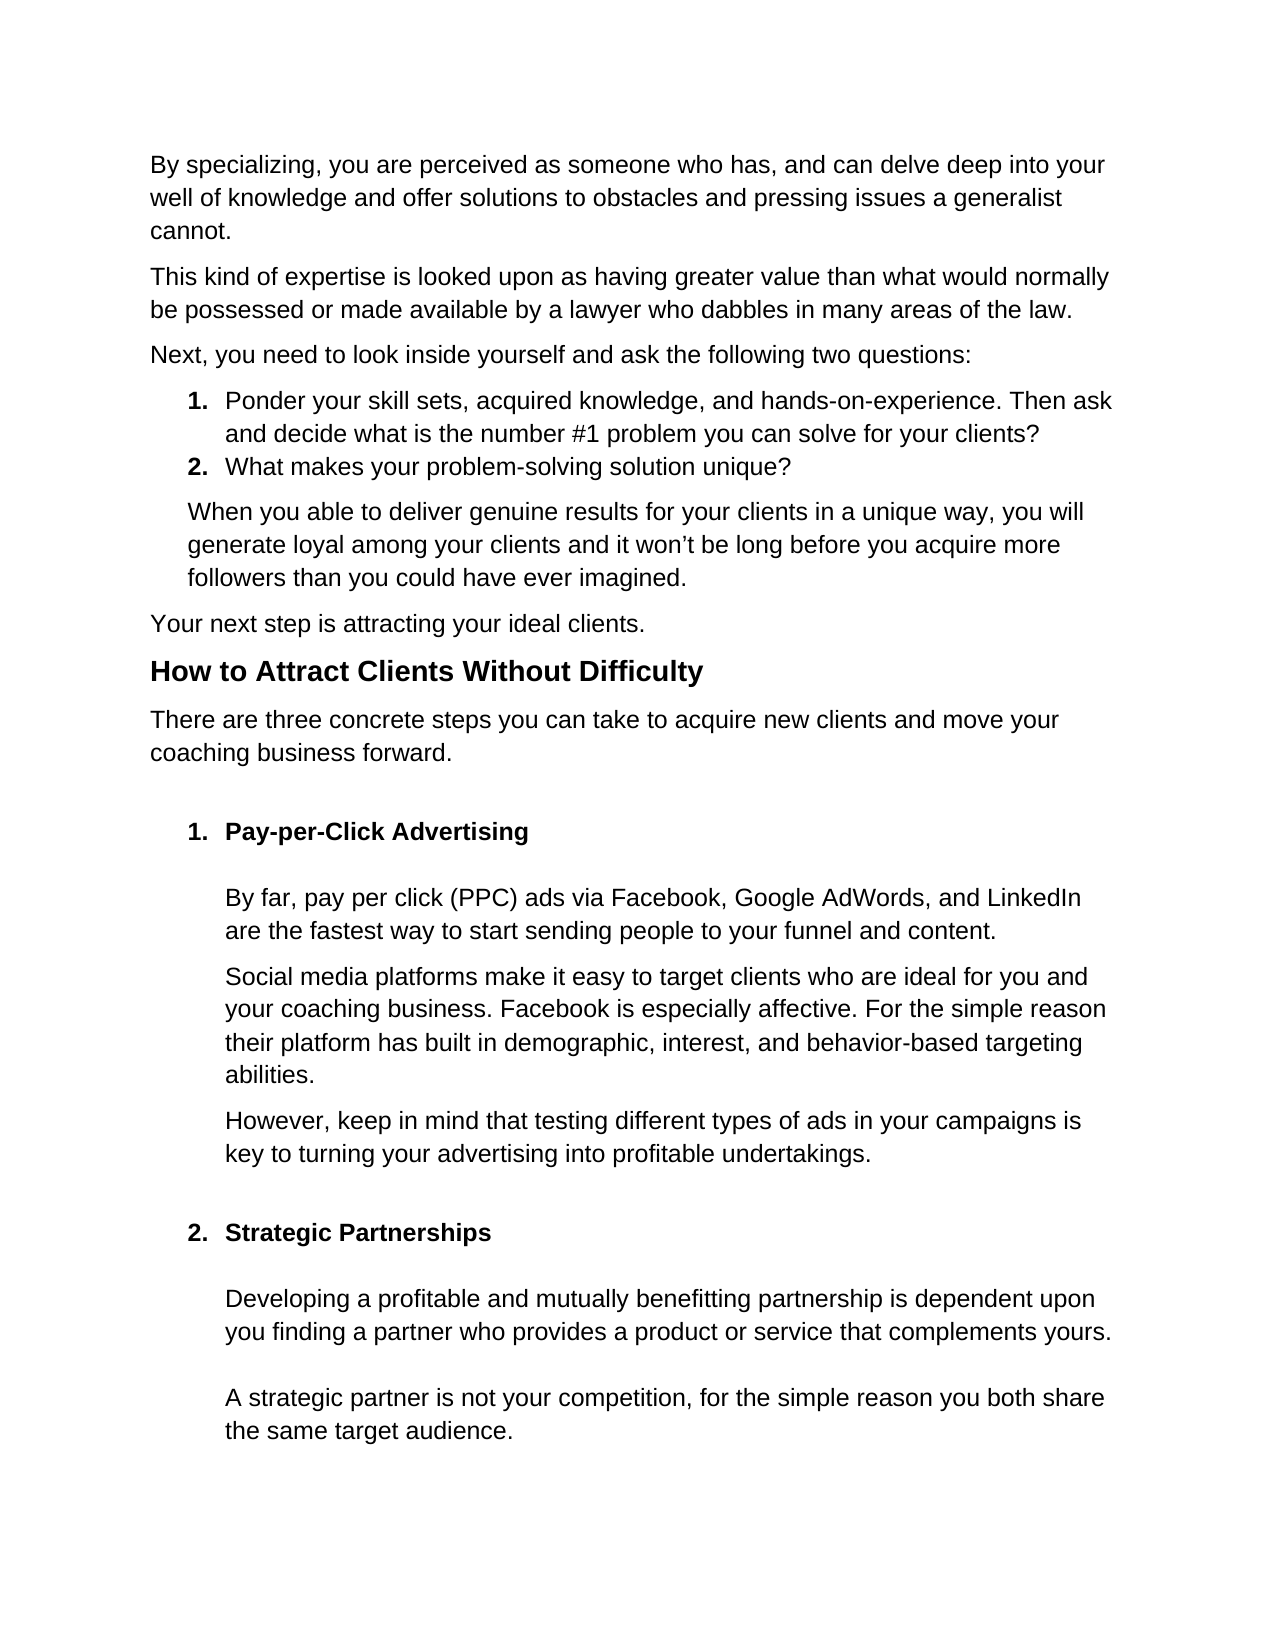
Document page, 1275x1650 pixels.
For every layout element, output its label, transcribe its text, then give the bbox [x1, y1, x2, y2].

text This kind of expertise is looked upon as having greater value than what would normally be possessed or made available by a lawyer who dabbles in many areas of the law. [150, 262, 1125, 323]
list Developing a profitable and mutually benefitting partnership is dependent upon you finding a partner who provides a product or service that complements yours. [225, 1284, 1125, 1345]
list What makes your problem-solving solution unique? [187, 452, 1125, 480]
text There are three concrete steps you can take to acquire new clients and move your coaching business forward. [150, 705, 1125, 767]
text Social media platforms make it easy to target clients who are ideal for you and your coaching business. Facebook is especially affective. For the simple reason their platform has built in demographic, interest, and behavior-based targeting abilities. [225, 961, 1125, 1089]
list Ponder your skill sets, acquired knowledge, and hands-on-experience. Then ask and decide what is the number #1 problem you can solve for your clients? [187, 386, 1125, 447]
list By far, pay per click (PPC) ads via Facebook, Google AdWords, and LinkedIn are the fastest way to start sending people to your funnel and content. [225, 883, 1125, 945]
text When you able to deliver genuine results for your clients in a unique way, you will generate loyal among your clients and it won’t be long before you acquire more followers than you could have ever imagined. [187, 497, 1125, 592]
text However, keep in mind that testing different types of ads in your campaigns is key to turning your advertising into profitable undertakings. [225, 1106, 1125, 1168]
text By specializing, you are perceived as someone who has, and can delve deep into your well of knowledge and offer solutions to obstacles and pressing issues a generalist cannot. [150, 150, 1125, 245]
list Pay-per-Click Advertising [187, 817, 1125, 846]
text How to Attract Clients Without Difficulty [150, 654, 1125, 688]
text Your next step is attracting your ideal clients. [150, 609, 1125, 637]
list A strategic partner is not your competition, for the simple reason you both share the same target audience. [225, 1383, 1125, 1444]
list Strategic Partnerships [187, 1218, 1125, 1246]
text Next, you need to look inside yourself and ask the following two questions: [150, 340, 1125, 369]
